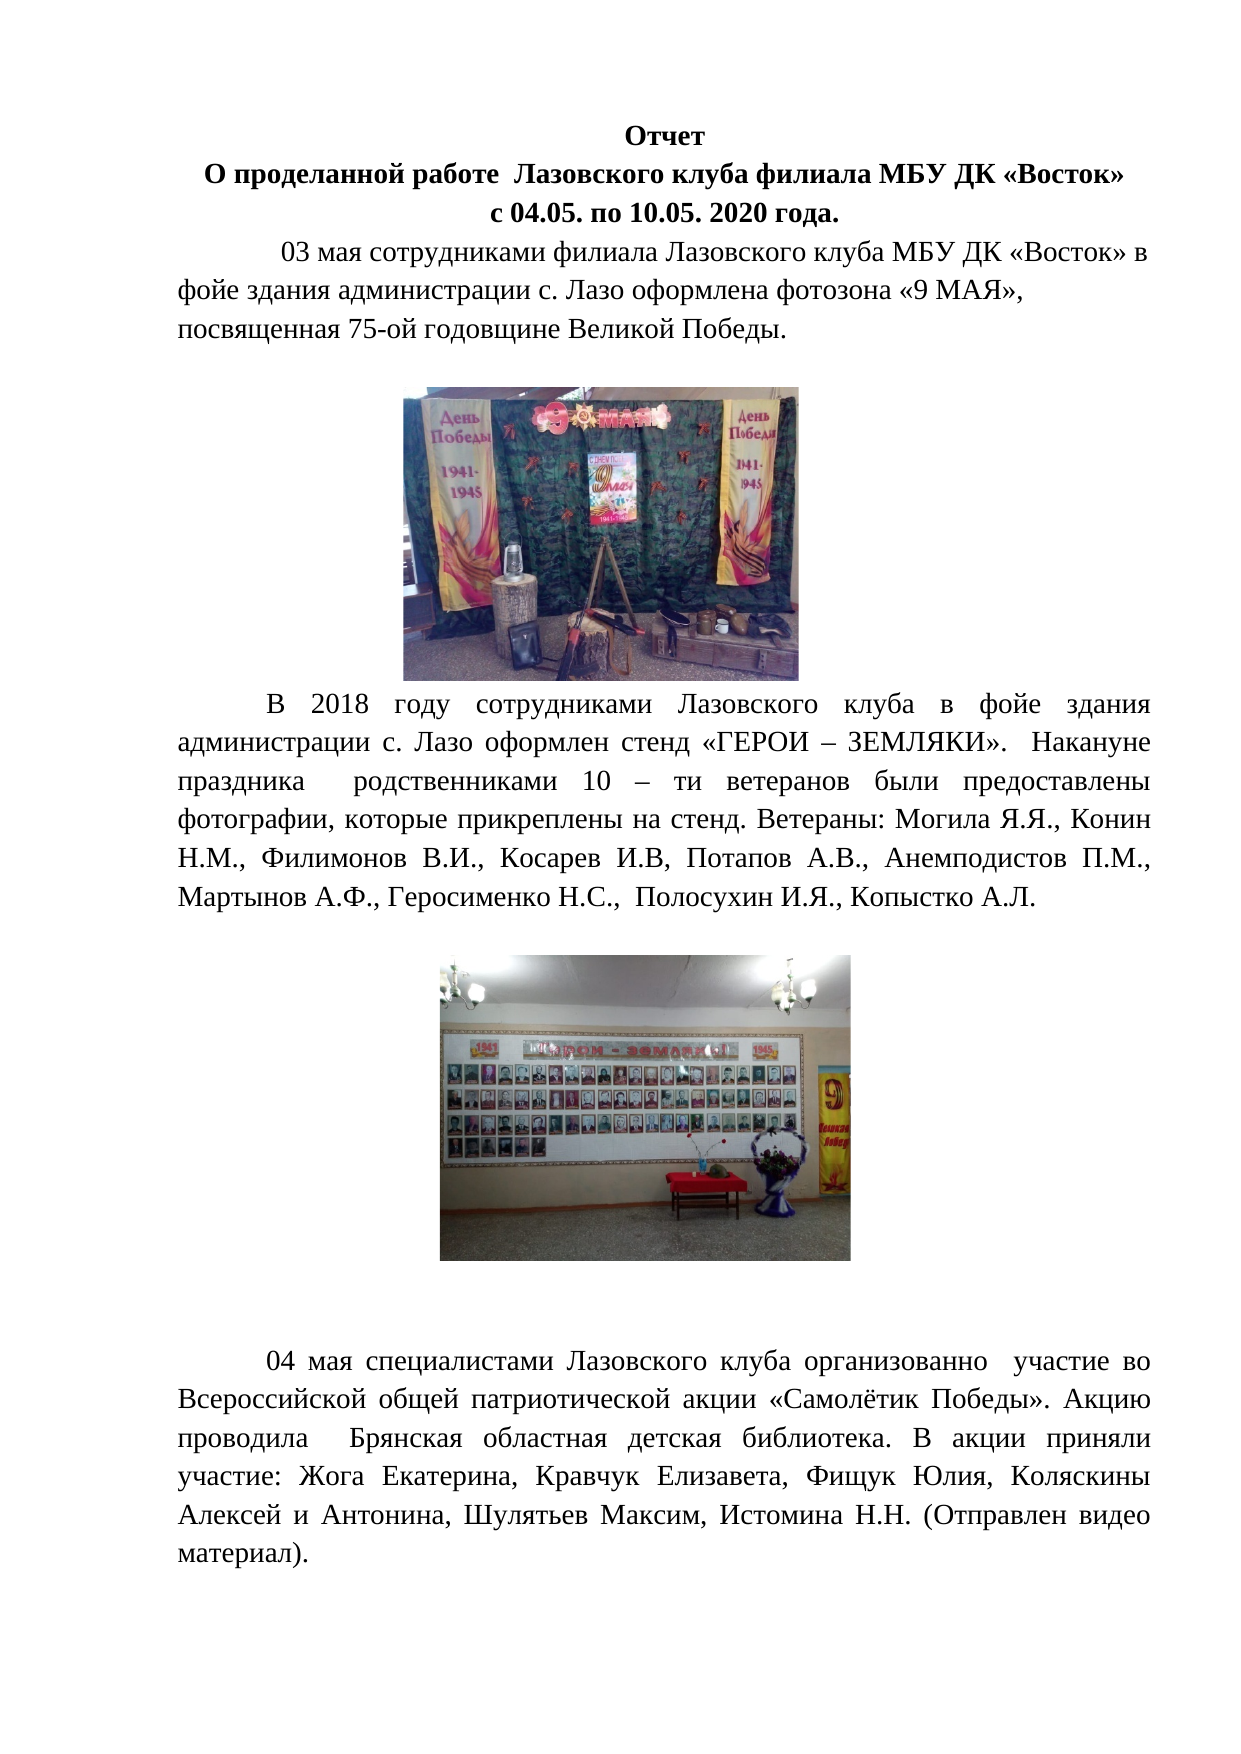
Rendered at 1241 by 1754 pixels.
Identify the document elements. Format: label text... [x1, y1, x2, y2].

picture [403, 387, 799, 681]
picture [439, 955, 851, 1261]
text О проделанной работе Лазовского клуба филиала МБУ ДК «Восток» [177, 157, 1152, 190]
text В 2018 году сотрудниками Лазовского клуба в фойе здания администрации с. Лазо оформлен стенд «ГЕРОИ – ЗЕМЛЯКИ». Накануне праздника родственниками 10 – ти ветеранов были предоставлены фотографии, которые прикреплены на стенд. Ветераны: Могила Я.Я., Конин Н.М., Филимонов В.И., Косарев И.В, Потапов А.В., Анемподистов П.М., Мартынов А.Ф., Геросименко Н.С., Полосухин И.Я., Копыстко А.Л. [177, 686, 1152, 912]
text 04 мая специалистами Лазовского клуба организованно участие во Всероссийской общей патриотической акции «Самолётик Победы». Акцию проводила Брянская областная детская библиотека. В акции приняли участие: Жога Екатерина, Кравчук Елизавета, Фищук Юлия, Коляскины Алексей и Антонина, Шулятьев Максим, Истомина Н.Н. (Отправлен видео материал). [177, 1343, 1152, 1569]
text Отчет [177, 118, 1152, 152]
text с 04.05. по 10.05. 2020 года. [177, 195, 1152, 229]
text 03 мая сотрудниками филиала Лазовского клуба МБУ ДК «Восток» в фойе здания администрации с. Лазо оформлена фотозона «9 МАЯ», посвященная 75-ой годовщине Великой Победы. [177, 234, 1152, 344]
